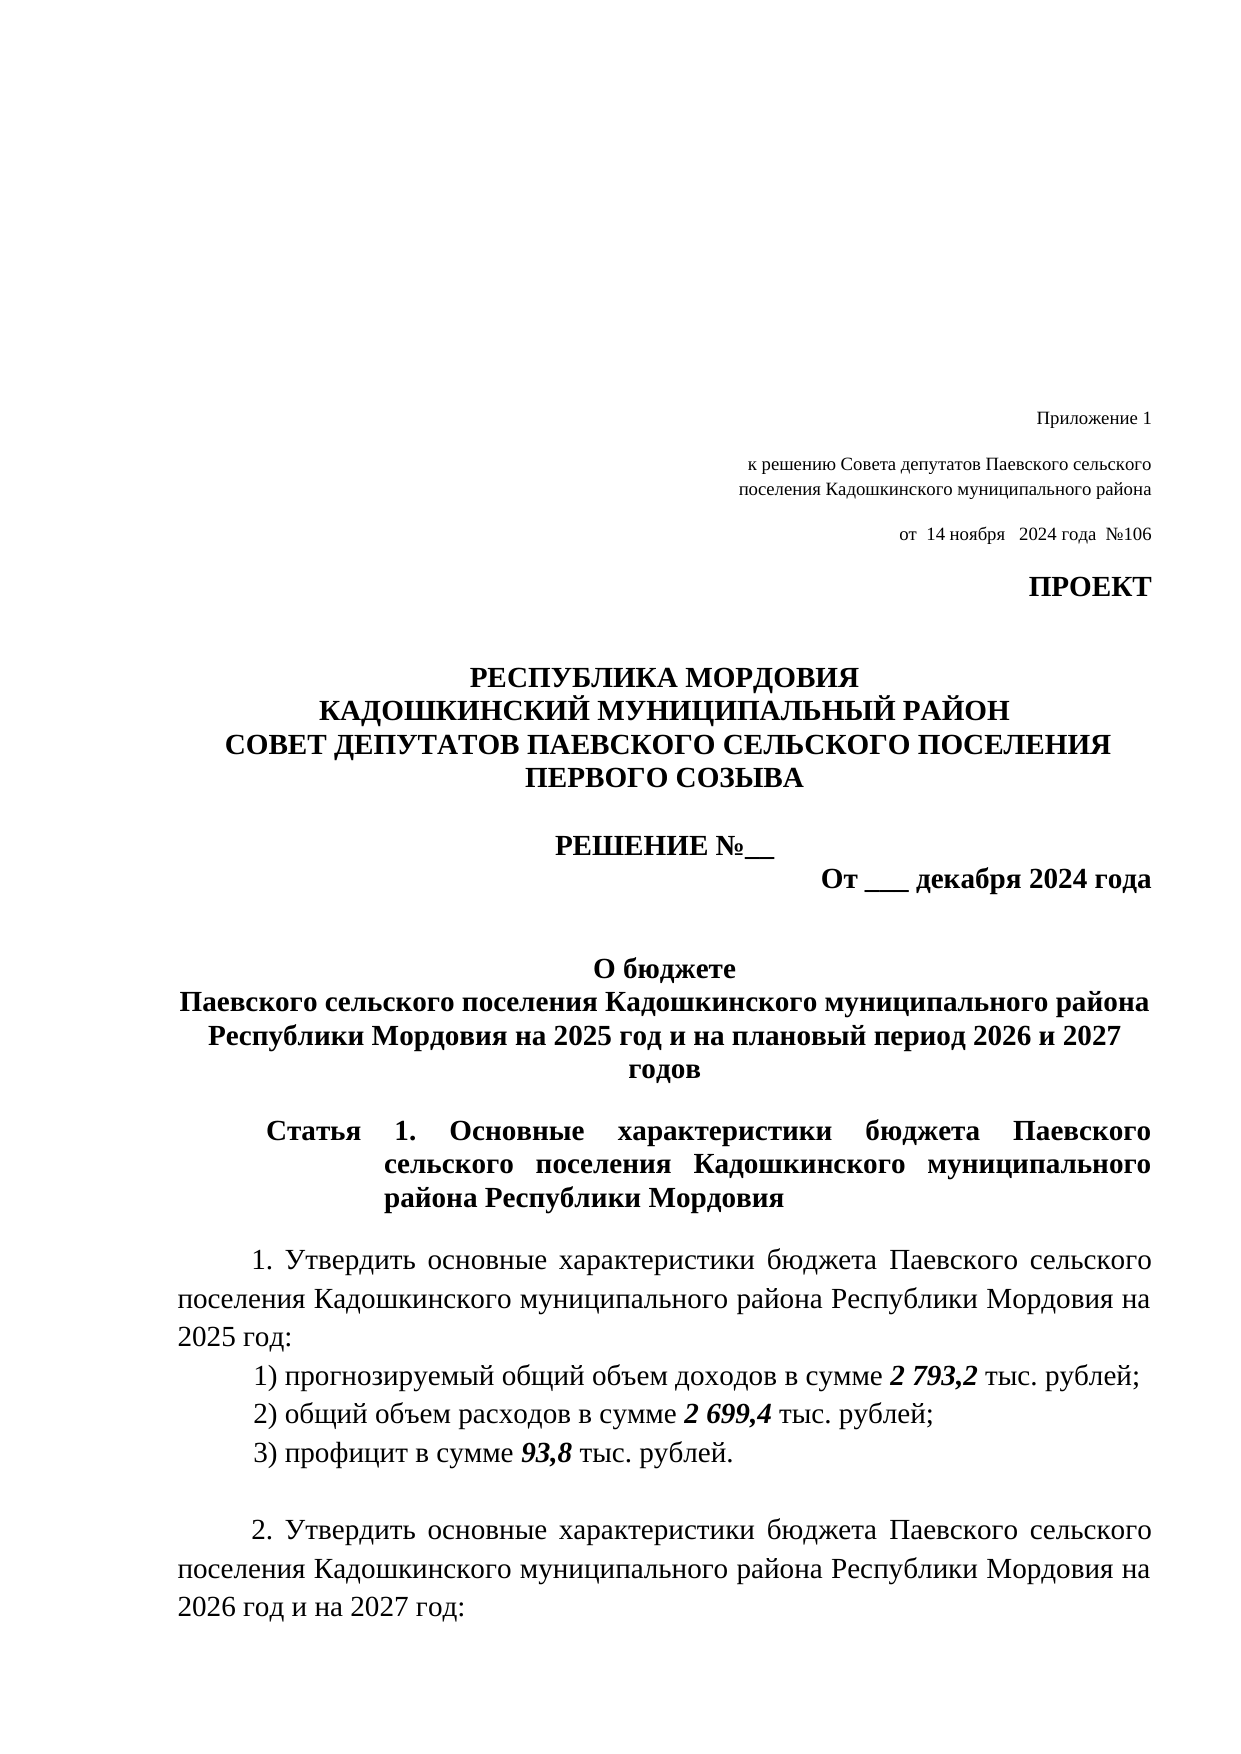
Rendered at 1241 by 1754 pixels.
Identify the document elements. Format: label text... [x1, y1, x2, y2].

text от 14 ноября 2024 года №106 [650, 523, 1152, 545]
text От ___ декабря 2024 года [177, 861, 1152, 895]
text 1) прогнозируемый общий объем доходов в сумме 2 793,2 тыс. рублей; [177, 1358, 1152, 1392]
text 3) профицит в сумме 93,8 тыс. рублей. [177, 1435, 1152, 1469]
text РЕСПУБЛИКА МОРДОВИЯ [177, 660, 1152, 693]
text РЕШЕНИЕ №__ [177, 828, 1152, 861]
text 2) общий объем расходов в сумме 2 699,4 тыс. рублей; [177, 1397, 1152, 1430]
text О бюджете [177, 951, 1152, 984]
text СОВЕТ ДЕПУТАТОВ ПАЕВСКОГО СЕЛЬСКОГО ПОСЕЛЕНИЯ [177, 727, 1152, 761]
text Статья 1. Основные характеристики бюджета Паевского сельского поселения Кадошкинского муниципального района Республики Мордовия [266, 1113, 1152, 1214]
text к решению Совета депутатов Паевского сельского поселения Кадошкинского муниципального района [665, 453, 1152, 499]
text 2. Утвердить основные характеристики бюджета Паевского сельского поселения Кадошкинского муниципального района Республики Мордовия на 2026 год и на 2027 год: [177, 1512, 1152, 1623]
text 1. Утвердить основные характеристики бюджета Паевского сельского поселения Кадошкинского муниципального района Республики Мордовия на 2025 год: [177, 1242, 1152, 1353]
text Паевского сельского поселения Кадошкинского муниципального района Республики Мордовия на 2025 год и на плановый период 2026 и 2027 годов [177, 984, 1152, 1085]
text ПЕРВОГО СОЗЫВА [177, 761, 1152, 794]
text ПРОЕКТ [177, 569, 1152, 602]
text КАДОШКИНСКИЙ МУНИЦИПАЛЬНЫЙ РАЙОН [177, 693, 1152, 727]
text Приложение 1 [650, 407, 1152, 428]
